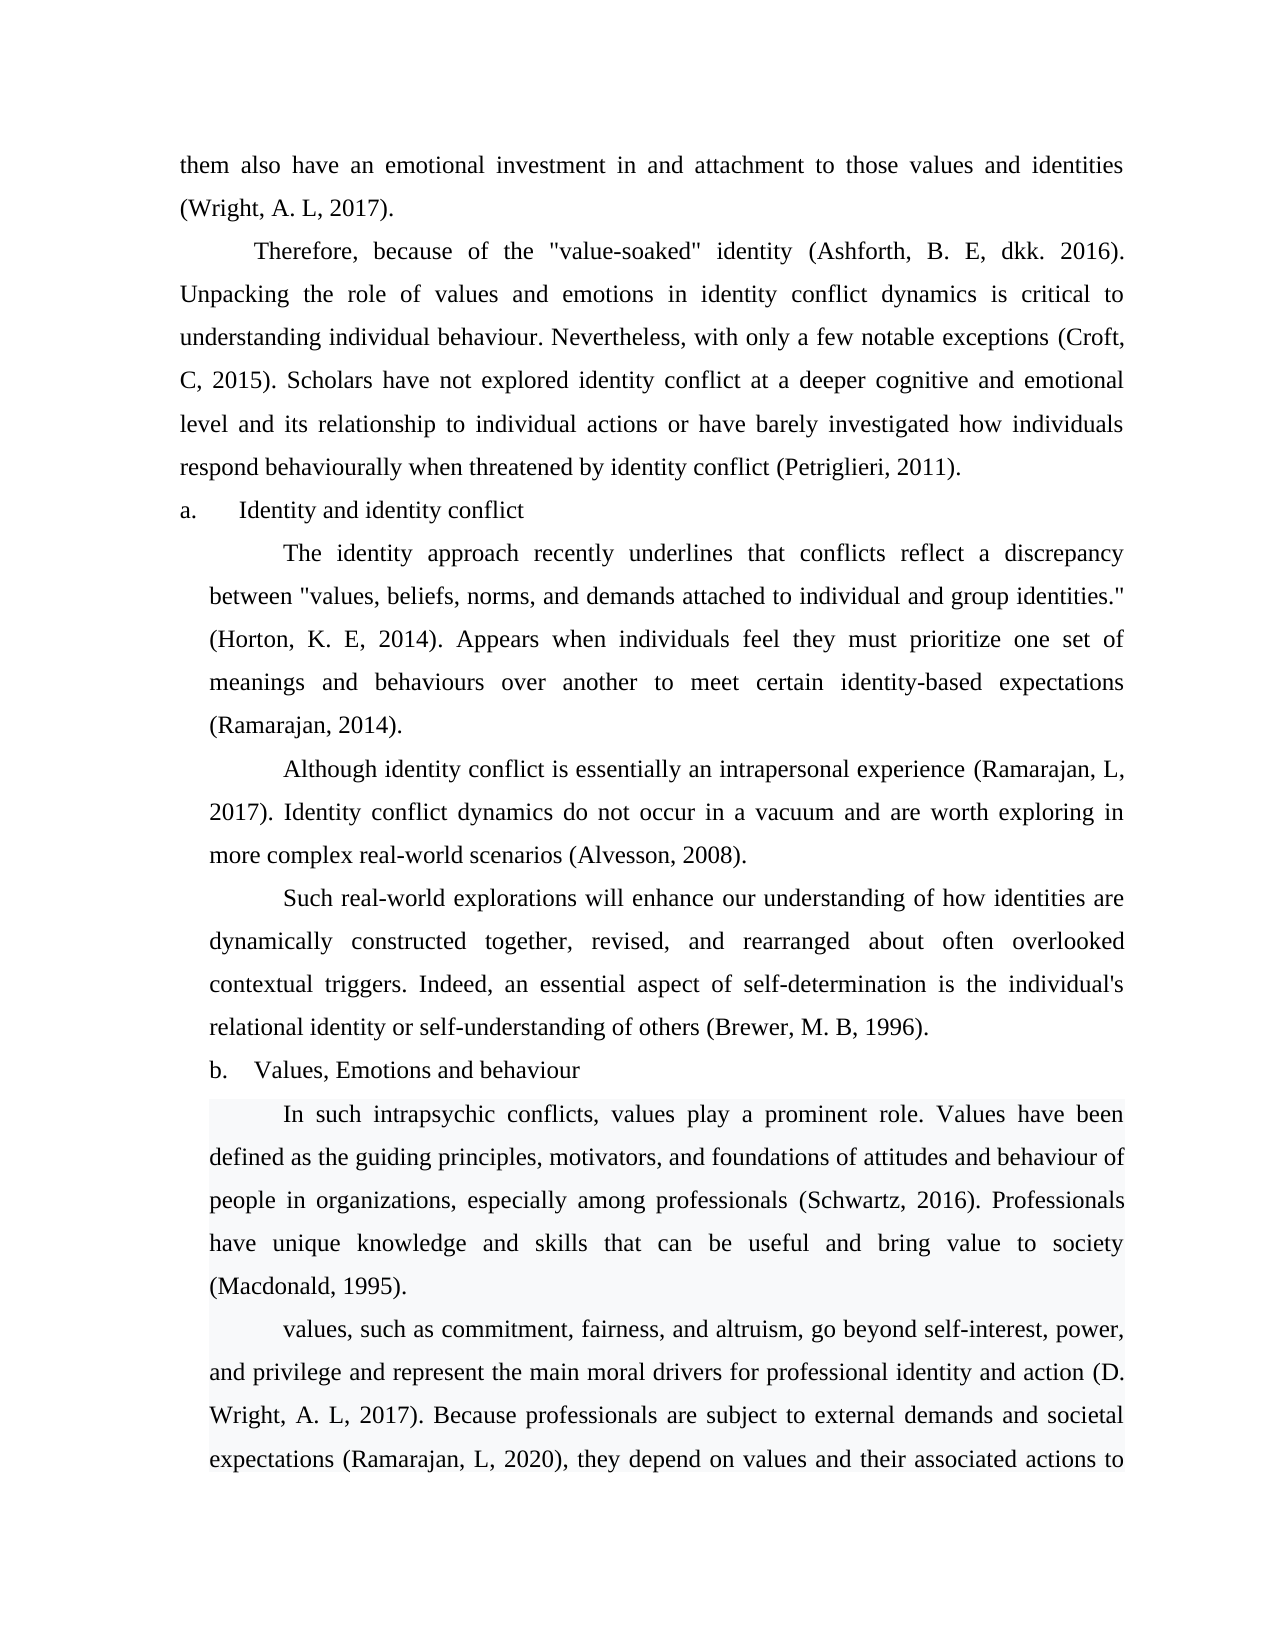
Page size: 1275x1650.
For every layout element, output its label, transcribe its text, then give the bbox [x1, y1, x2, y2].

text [209, 1314, 1125, 1472]
list The identity approach recently underlines that conflicts reflect a discrepancy between "values, beliefs, norms, and demands attached to individual and group identities." (Horton, K. E, 2014). Appears when individuals feel they must prioritize one set of meanings and behaviours over another to meet certain identity-based expectations (Ramarajan, 2014). [209, 538, 1125, 739]
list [179, 150, 1125, 222]
list Although identity conflict is essentially an intrapersonal experience (Ramarajan, L, 2017). Identity conflict dynamics do not occur in a vacuum and are worth exploring in more complex real-world scenarios (Alvesson, 2008). [209, 754, 1125, 869]
list Such real-world explorations will enhance our understanding of how identities are dynamically constructed together, revised, and rearranged about often overlooked contextual triggers. Indeed, an essential aspect of self-determination is the individual's relational identity or self-understanding of others (Brewer, M. B, 1996). [209, 883, 1125, 1041]
text In such intrapsychic conflicts, values play a prominent role. Values have been defined as the guiding principles, motivators, and foundations of attitudes and behaviour of people in organizations, especially among professionals (Schwartz, 2016). Professionals have unique knowledge and skills that can be useful and bring value to society (Macdonald, 1995). [209, 1099, 1125, 1300]
list Values, Emotions and behaviour [209, 1056, 1125, 1084]
list Identity and identity conflict [179, 495, 1125, 524]
list Therefore, because of the "value-soaked" identity (Ashforth, B. E, dkk. 2016). Unpacking the role of values and emotions in identity conflict dynamics is critical to understanding individual behaviour. Nevertheless, with only a few notable exceptions (Croft, C, 2015). Scholars have not explored identity conflict at a deeper cognitive and emotional level and its relationship to individual actions or have barely investigated how individuals respond behaviourally when threatened by identity conflict (Petriglieri, 2011). [179, 236, 1125, 481]
